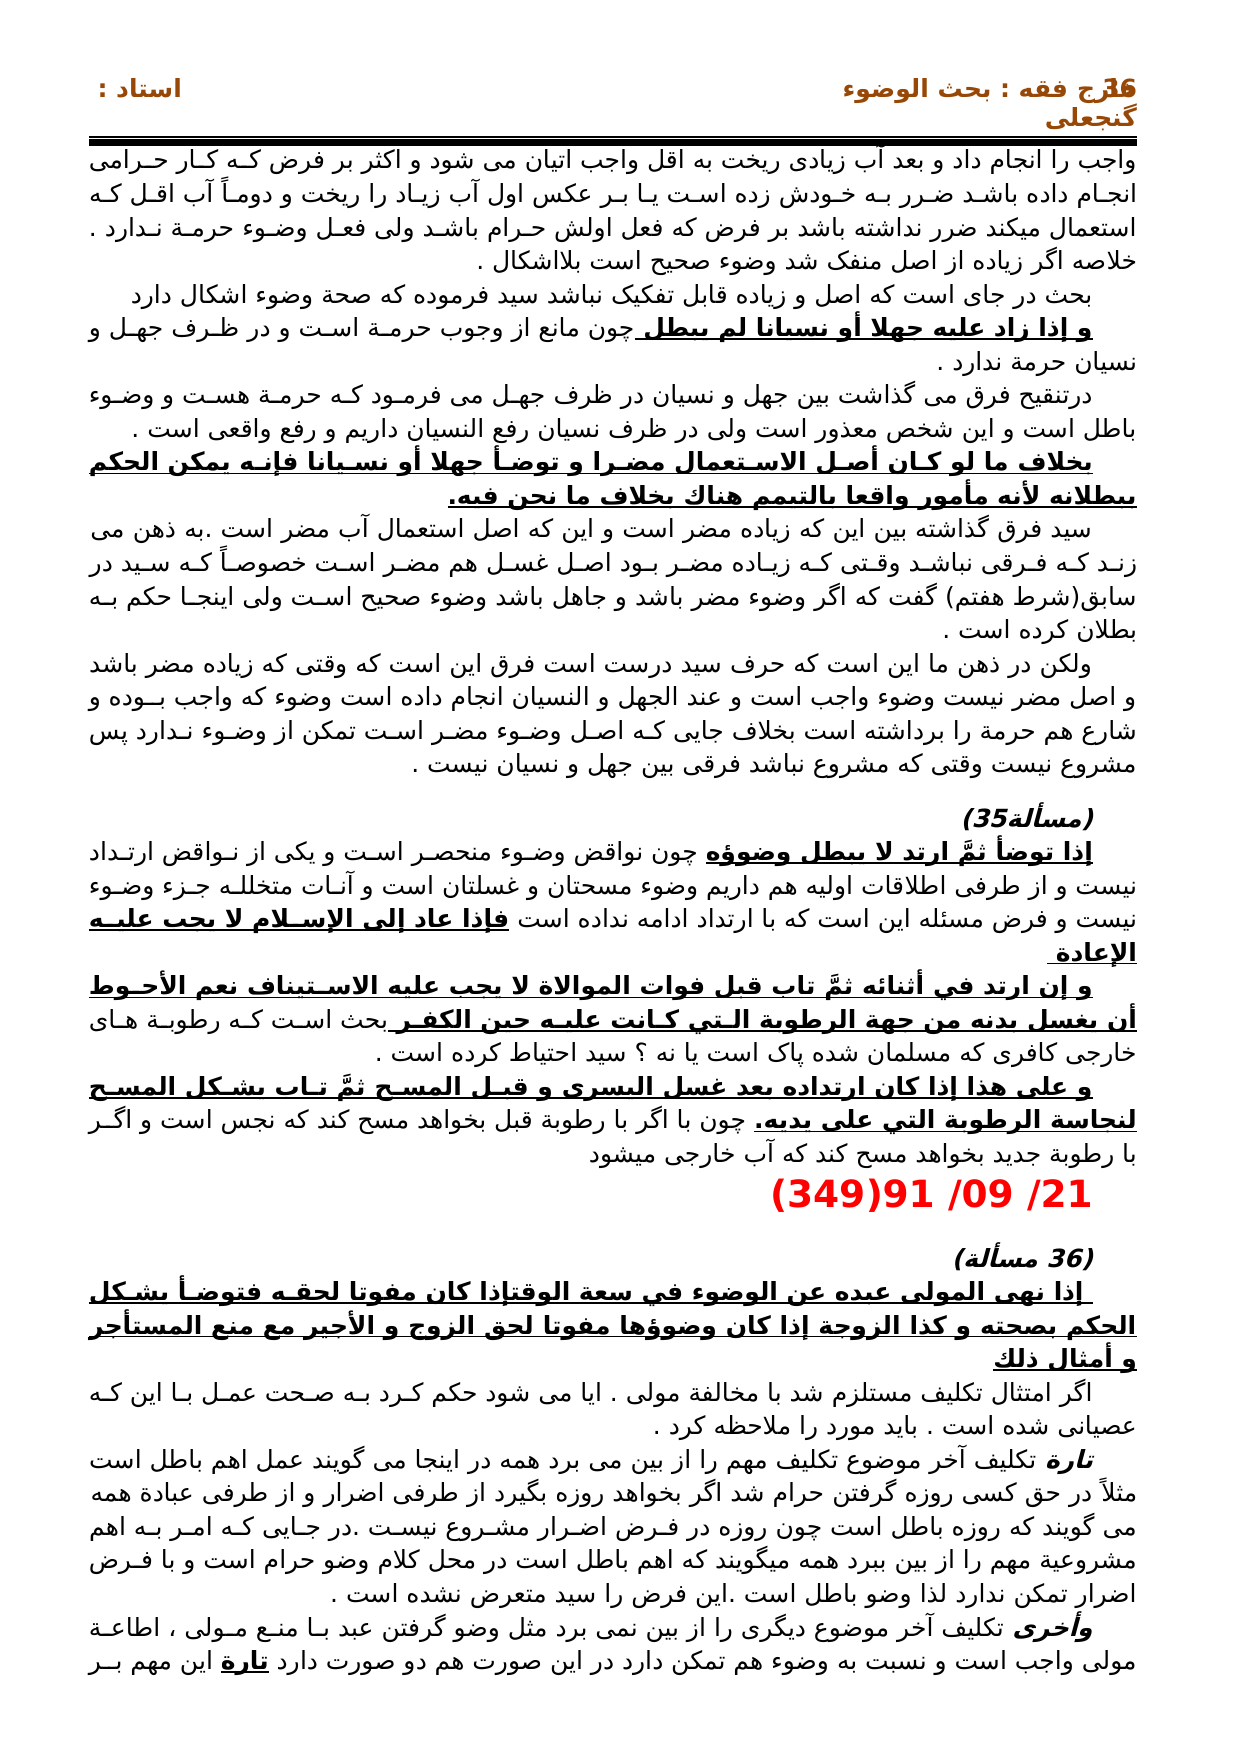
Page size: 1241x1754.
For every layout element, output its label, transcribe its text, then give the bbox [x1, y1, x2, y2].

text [89, 146, 1137, 276]
text بحث در جای است که اصل و زیاده قابل تفکیک نباشد سید فرموده که صحة وضوء اشکال دارد [89, 280, 1137, 309]
text (36 مسألة) [89, 1244, 1137, 1273]
text اگر امتثال تکلیف مستلزم شد با مخالفة مولی . ایا می شود حکم کرد به صحت عمل با این که عصیانی شده است . باید مورد را ملاحظه کرد . [89, 1378, 1137, 1441]
text ولکن در ذهن ما این است که حرف سید درست است فرق این است که وقتی که زیاده مضر باشد و اصل مضر نیست وضوء واجب است و عند الجهل و النسیان انجام داده است وضوء که واجب بوده و شارع هم حرمة را برداشته است بخلاف جایی که اصل وضوء مضر است تمکن از وضوء ندارد پس مشروع نیست وقتی که مشروع نباشد فرقی بین جهل و نسیان نیست . [89, 649, 1137, 779]
text إذا نهى المولى عبده عن الوضوء في سعة الوقت‏إذا كان مفوتا لحقه فتوضأ يشكل الحكم بصحته و كذا الزوجة إذا كان وضوؤها مفوتا لحق الزوج و الأجير مع منع المستأجر و أمثال ذلك‏ [89, 1337, 1137, 1373]
text إذا نهى المولى عبده عن الوضوء في سعة الوقت‏إذا كان مفوتا لحقه فتوضأ يشكل الحكم بصحته و كذا الزوجة إذا كان وضوؤها مفوتا لحق الزوج و الأجير مع منع المستأجر و أمثال ذلك‏ [89, 1277, 1137, 1336]
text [89, 1613, 1137, 1675]
text و على هذا إذا كان ارتداده بعد غسل اليسرى و قبل المسح ثمَّ تاب يشكل المسح لنجاسة الرطوبة التي على يديه. چون با اگر با رطوبة قبل بخواهد مسح کند که نجس است و اگر با رطوبة جدید بخواهد مسح کند که آب خارجی میشود [89, 1072, 1137, 1168]
text و إن ارتد في أثنائه ثمَّ تاب قبل فوات الموالاة لا يجب عليه الاستيناف نعم الأحوط أن يغسل بدنه من جهة الرطوبة التي كانت عليه حين الكفر بحث است که رطوبة های خارجی کافری که مسلمان شده پاک است یا نه ؟ سید احتیاط کرده است . [89, 972, 1137, 1068]
text 21/ 09/ 91(349) [89, 1173, 1137, 1216]
text سید فرق گذاشته بین این که زیاده مضر است و این که اصل استعمال آب مضر است .به ذهن می زند که فرقی نباشد وقتی که زیاده مضر بود اصل غسل هم مضر است خصوصاً که سید در سابق(شرط هفتم) گفت که اگر وضوء مضر باشد و جاهل باشد وضوء صحیح است ولی اینجا حکم به بطلان کرده است . [89, 515, 1137, 644]
text درتنقیح فرق می گذاشت بین جهل و نسیان در ظرف جهل می فرمود که حرمة هست و وضوء باطل است و این شخص معذور است ولی در ظرف نسیان رفع النسیان داریم و رفع واقعی است . [89, 381, 1137, 443]
text (مسألة35) [89, 804, 1137, 833]
text إذا توضأ ثمَّ ارتد لا يبطل وضوؤه چون نواقض وضوء منحصر است و یکی از نواقض ارتداد نیست و از طرفی اطلاقات اولیه هم داریم وضوء مسحتان و غسلتان است و آنات متخلله جزء وضوء نیست و فرض مسئله این است که با ارتداد ادامه نداده است ‏فإذا عاد إلى الإسلام لا يجب عليه الإعادة [89, 837, 1137, 967]
text و إذا زاد عليه جهلا أو نسيانا لم يبطل چون مانع از وجوب حرمة است و در ظرف جهل و نسیان حرمة ندارد . [89, 313, 1137, 376]
text بخلاف ما لو كان أصل الاستعمال مضرا و توضأ جهلا أو نسيانا فإنه يمكن الحكم ببطلانه لأنه مأمور واقعا بالتيمم هناك بخلاف ما نحن فيه‏. [89, 448, 1137, 510]
text تارة تکلیف آخر موضوع تکلیف مهم را از بین می برد همه در اینجا می گویند عمل اهم باطل است مثلاً در حق کسی روزه گرفتن حرام شد اگر بخواهد روزه بگیرد از طرفی اضرار و از طرفی عبادة همه می گویند که روزه باطل است چون روزه در فرض اضرار مشروع نیست .در جایی که امر به اهم مشروعیة مهم را از بین ببرد همه میگویند که اهم باطل است در محل کلام وضو حرام است و با فرض اضرار تمکن ندارد لذا وضو باطل است .این فرض را سید متعرض نشده است . [89, 1445, 1137, 1608]
